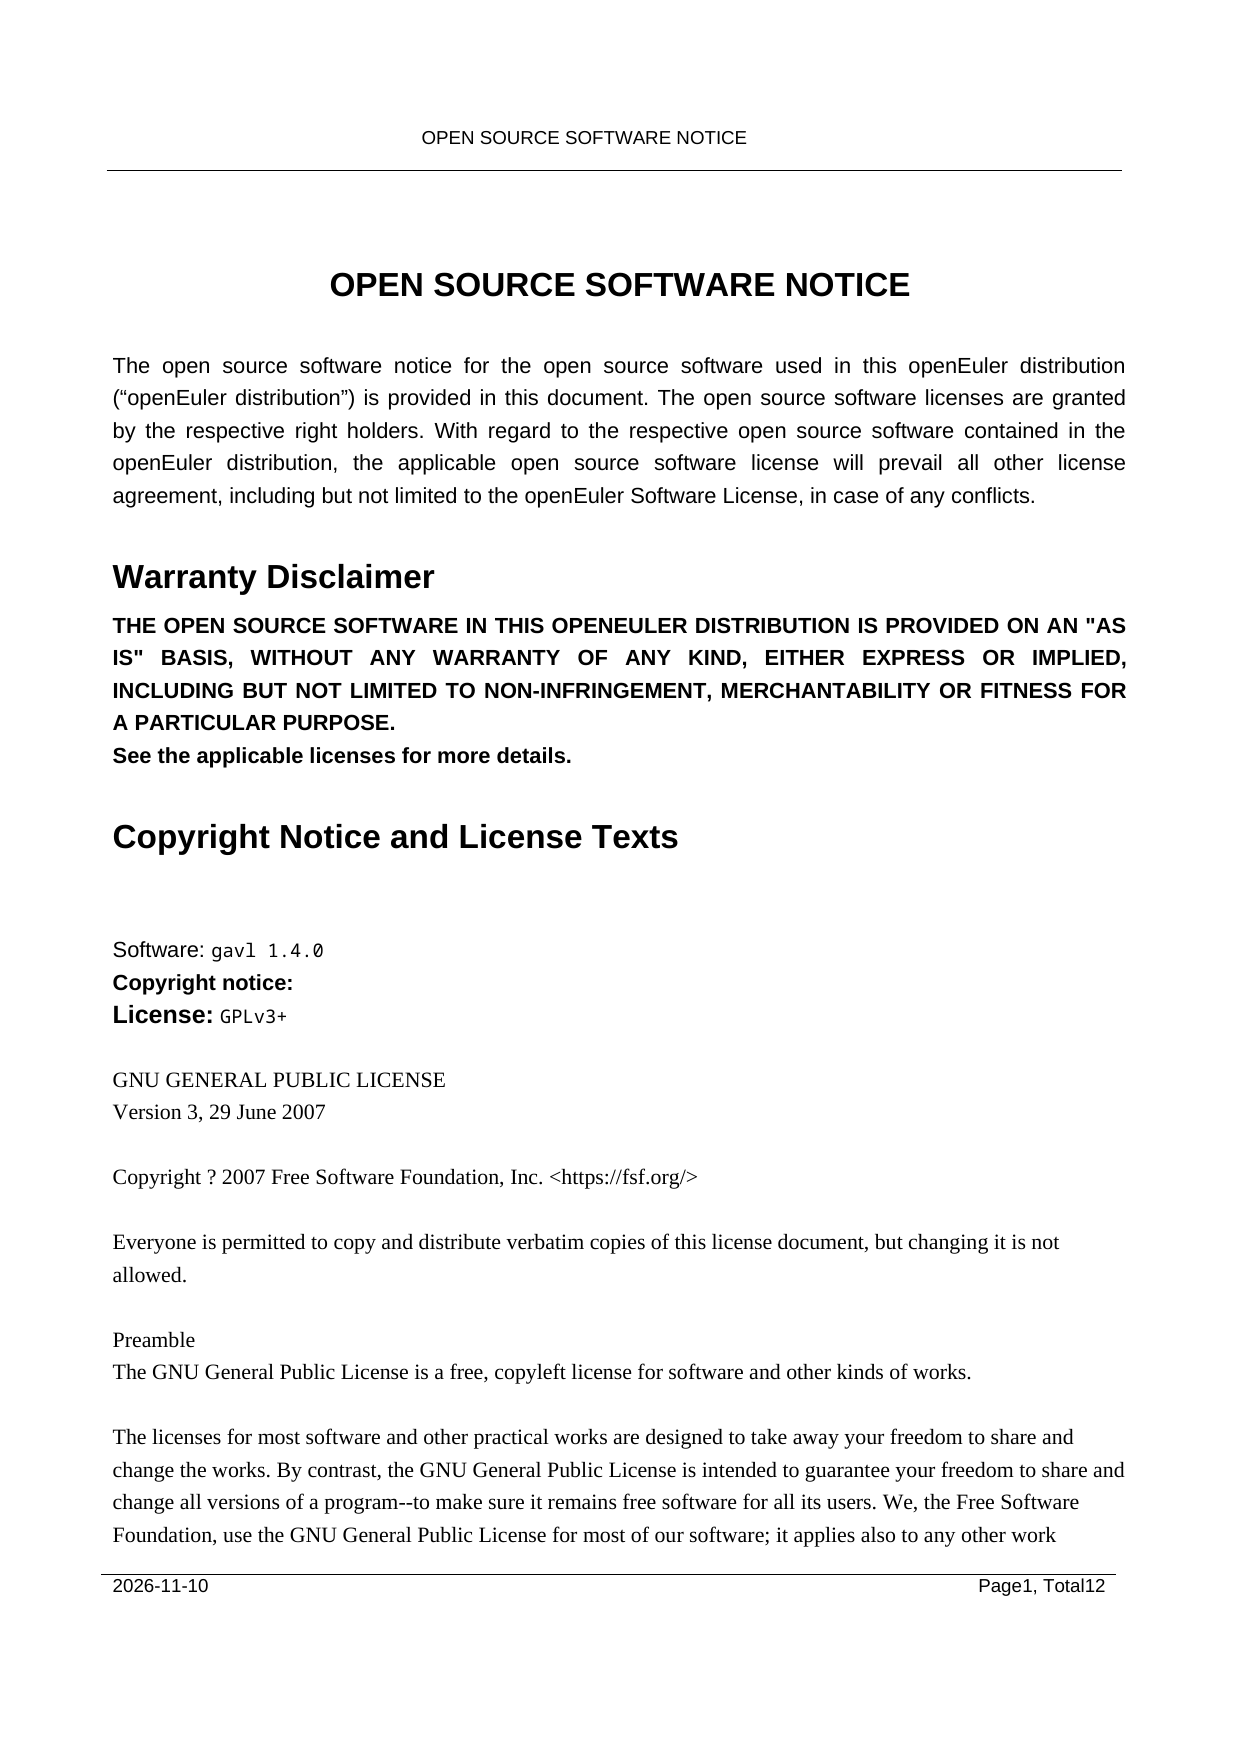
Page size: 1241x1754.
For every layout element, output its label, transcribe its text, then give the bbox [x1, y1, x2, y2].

text Warranty Disclaimer [112, 544, 1128, 609]
text The open source software notice for the open source software used in this openEuler distribution (“openEuler distribution”) is provided in this document. The open source software licenses are granted by the respective right holders. With regard to the respective open source software contained in the openEuler distribution, the applicable open source software license will prevail all other license agreement, including but not limited to the openEuler Software License, in case of any conflicts. [112, 349, 1128, 511]
text Copyright Notice and License Texts [112, 804, 1128, 869]
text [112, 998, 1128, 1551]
text Software: gavl 1.4.0 [112, 933, 1128, 966]
text Copyright notice: [112, 966, 1128, 998]
text THE OPEN SOURCE SOFTWARE IN THIS OPENEULER DISTRIBUTION IS PROVIDED ON AN "AS IS" BASIS, WITHOUT ANY WARRANTY OF ANY KIND, EITHER EXPRESS OR IMPLIED, INCLUDING BUT NOT LIMITED TO NON-INFRINGEMENT, MERCHANTABILITY OR FITNESS FOR A PARTICULAR PURPOSE. See the applicable licenses for more details. [112, 609, 1128, 771]
text OPEN SOURCE SOFTWARE NOTICE [112, 251, 1128, 316]
